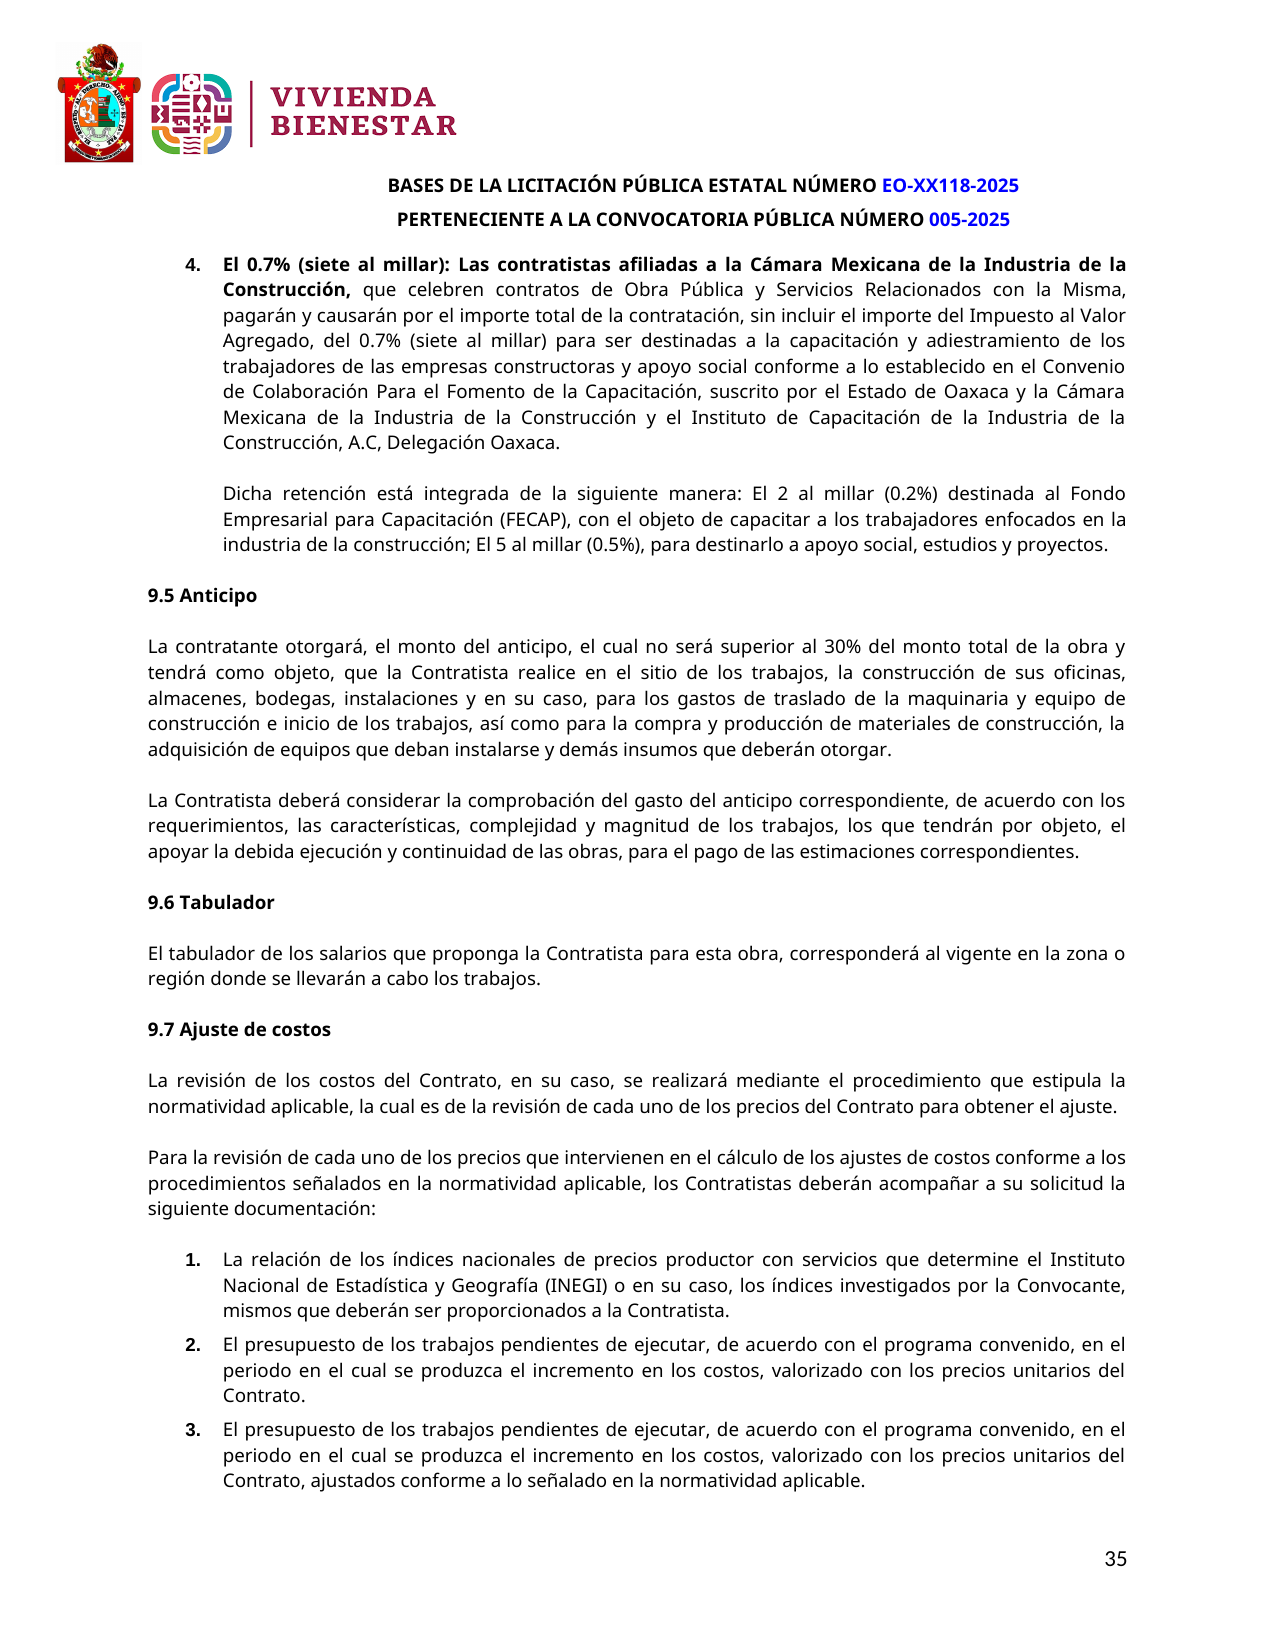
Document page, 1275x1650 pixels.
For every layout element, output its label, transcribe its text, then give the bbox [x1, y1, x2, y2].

list El presupuesto de los trabajos pendientes de ejecutar, de acuerdo con el programa convenido, en el periodo en el cual se produzca el incremento en los costos, valorizado con los precios unitarios del Contrato, ajustados conforme a lo señalado en la normatividad aplicable. [185, 1417, 1127, 1493]
text La Contratista deberá considerar la comprobación del gasto del anticipo correspondiente, de acuerdo con los requerimientos, las características, complejidad y magnitud de los trabajos, los que tendrán por objeto, el apoyar la debida ejecución y continuidad de las obras, para el pago de las estimaciones correspondientes. [148, 787, 1127, 863]
text 9.6 Tabulador [148, 889, 1127, 914]
text Para la revisión de cada uno de los precios que intervienen en el cálculo de los ajustes de costos conforme a los procedimientos señalados en la normatividad aplicable, los Contratistas deberán acompañar a su solicitud la siguiente documentación: [148, 1144, 1127, 1221]
text La contratante otorgará, el monto del anticipo, el cual no será superior al 30% del monto total de la obra y tendrá como objeto, que la Contratista realice en el sitio de los trabajos, la construcción de sus oficinas, almacenes, bodegas, instalaciones y en su caso, para los gastos de traslado de la maquinaria y equipo de construcción e inicio de los trabajos, así como para la compra y producción de materiales de construcción, la adquisición de equipos que deban instalarse y demás insumos que deberán otorgar. [148, 634, 1127, 761]
text Dicha retención está integrada de la siguiente manera: El 2 al millar (0.2%) destinada al Fondo Empresarial para Capacitación (FECAP), con el objeto de capacitar a los trabajadores enfocados en la industria de la construcción; El 5 al millar (0.5%), para destinarlo a apoyo social, estudios y proyectos. [223, 481, 1127, 557]
list El presupuesto de los trabajos pendientes de ejecutar, de acuerdo con el programa convenido, en el periodo en el cual se produzca el incremento en los costos, valorizado con los precios unitarios del Contrato. [185, 1331, 1127, 1408]
text El tabulador de los salarios que proponga la Contratista para esta obra, corresponderá al vigente en la zona o región donde se llevarán a cabo los trabajos. [148, 940, 1127, 991]
picture [55, 42, 143, 165]
picture [147, 66, 473, 163]
text 9.5 Anticipo [148, 583, 1127, 608]
text La revisión de los costos del Contrato, en su caso, se realizará mediante el procedimiento que estipula la normatividad aplicable, la cual es de la revisión de cada uno de los precios del Contrato para obtener el ajuste. [148, 1068, 1127, 1119]
text 9.7 Ajuste de costos [148, 1017, 1127, 1042]
list La relación de los índices nacionales de precios productor con servicios que determine el Instituto Nacional de Estadística y Geografía (INEGI) o en su caso, los índices investigados por la Convocante, mismos que deberán ser proporcionados a la Contratista. [185, 1246, 1127, 1323]
list El 0.7% (siete al millar): Las contratistas afiliadas a la Cámara Mexicana de la Industria de la Construcción, que celebren contratos de Obra Pública y Servicios Relacionados con la Misma, pagarán y causarán por el importe total de la contratación, sin incluir el importe del Impuesto al Valor Agregado, del 0.7% (siete al millar) para ser destinadas a la capacitación y adiestramiento de los trabajadores de las empresas constructoras y apoyo social conforme a lo establecido en el Convenio de Colaboración Para el Fomento de la Capacitación, suscrito por el Estado de Oaxaca y la Cámara Mexicana de la Industria de la Construcción y el Instituto de Capacitación de la Industria de la Construcción, A.C, Delegación Oaxaca. [185, 251, 1127, 455]
